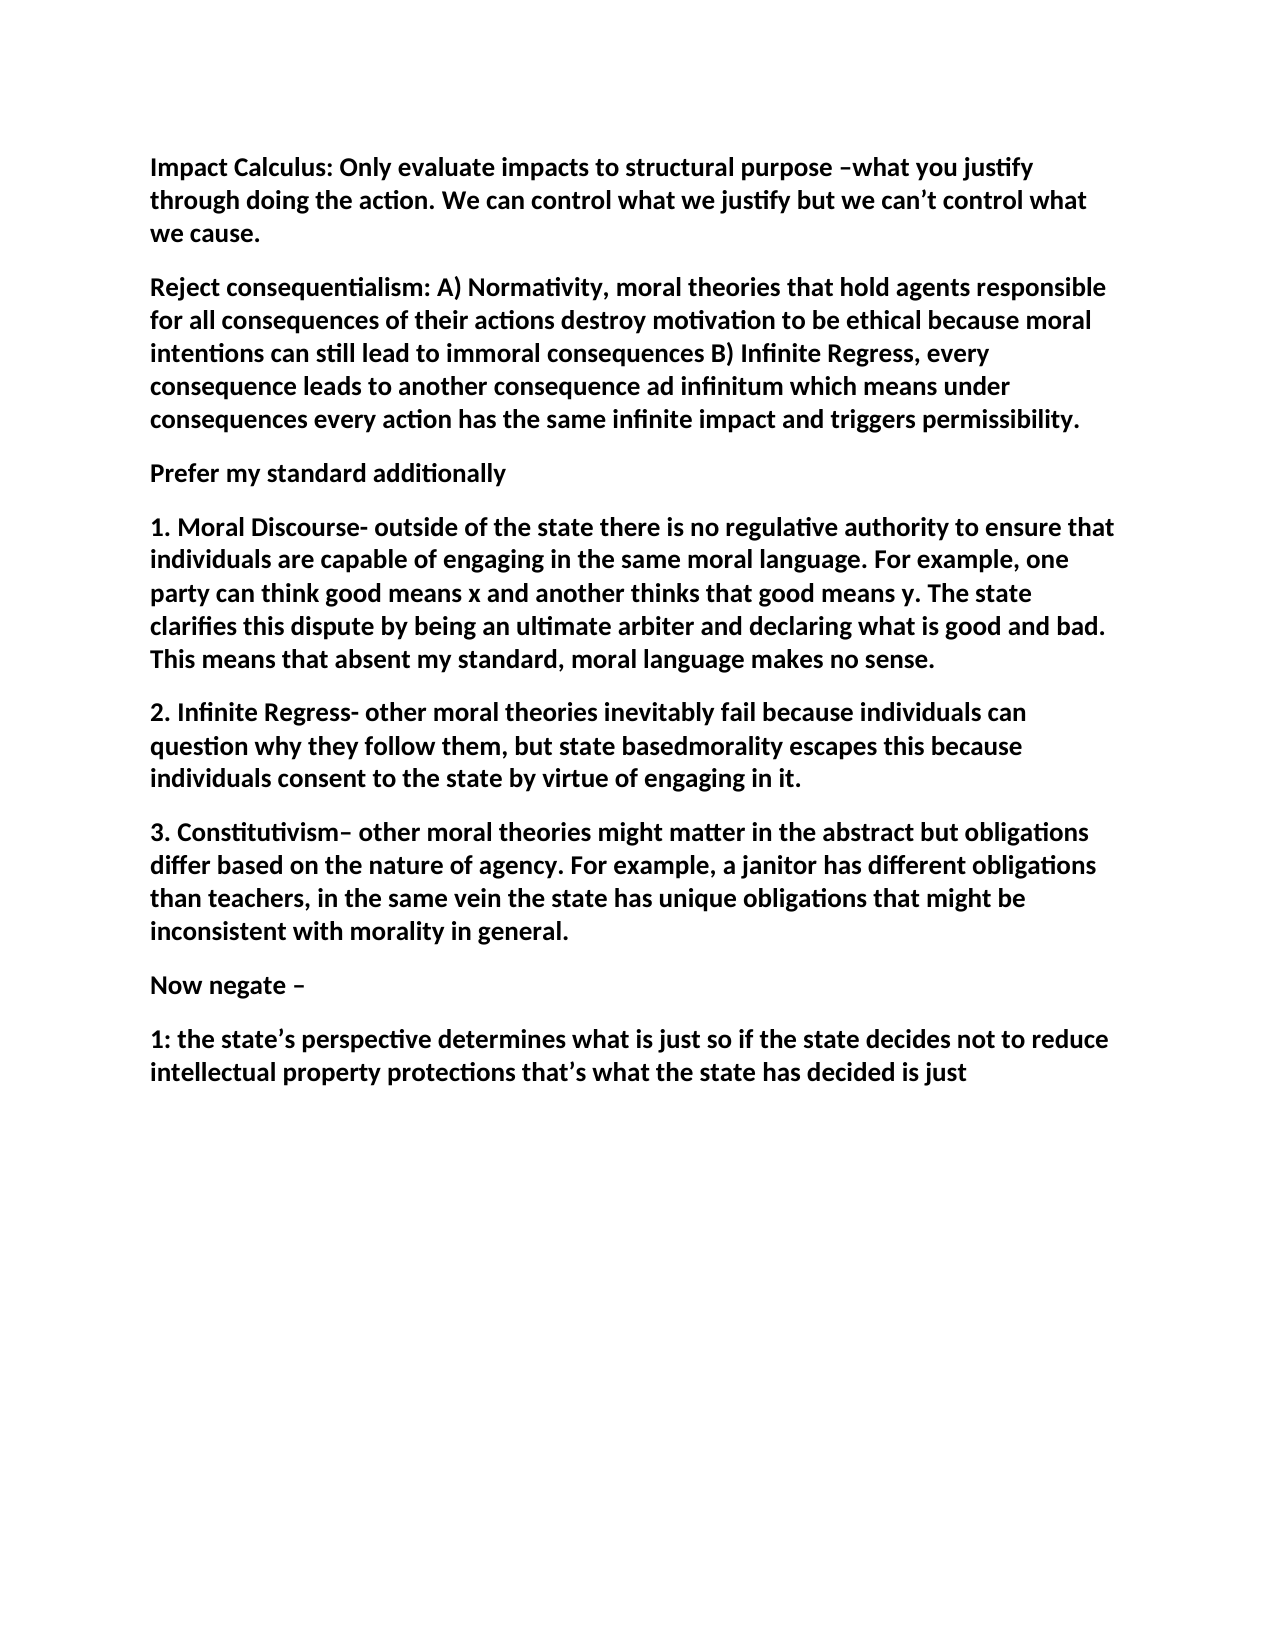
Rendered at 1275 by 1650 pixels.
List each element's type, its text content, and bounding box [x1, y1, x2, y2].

subtitle 2. Infinite Regress- other moral theories inevitably fail because individuals can question why they follow them, but state basedmorality escapes this because individuals consent to the state by virtue of engaging in it. [150, 696, 1125, 795]
subtitle Impact Calculus: Only evaluate impacts to structural purpose –what you justify through doing the action. We can control what we justify but we can’t control what we cause. [150, 150, 1125, 249]
subtitle Now negate – [150, 968, 1125, 1001]
subtitle Reject consequentialism: A) Normativity, moral theories that hold agents responsible for all consequences of their actions destroy motivation to be ethical because moral intentions can still lead to immoral consequences B) Infinite Regress, every consequence leads to another consequence ad infinitum which means under consequences every action has the same infinite impact and triggers permissibility. [150, 270, 1125, 435]
subtitle 1: the state’s perspective determines what is just so if the state decides not to reduce intellectual property protections that’s what the state has decided is just [150, 1022, 1125, 1088]
subtitle 3. Constitutivism– other moral theories might matter in the abstract but obligations differ based on the nature of agency. For example, a janitor has different obligations than teachers, in the same vein the state has unique obligations that might be inconsistent with morality in general. [150, 816, 1125, 948]
subtitle 1. Moral Discourse- outside of the state there is no regulative authority to ensure that individuals are capable of engaging in the same moral language. For example, one party can think good means x and another thinks that good means y. The state clarifies this dispute by being an ultimate arbiter and declaring what is good and bad. This means that absent my standard, moral language makes no sense. [150, 510, 1125, 675]
subtitle Prefer my standard additionally [150, 456, 1125, 489]
